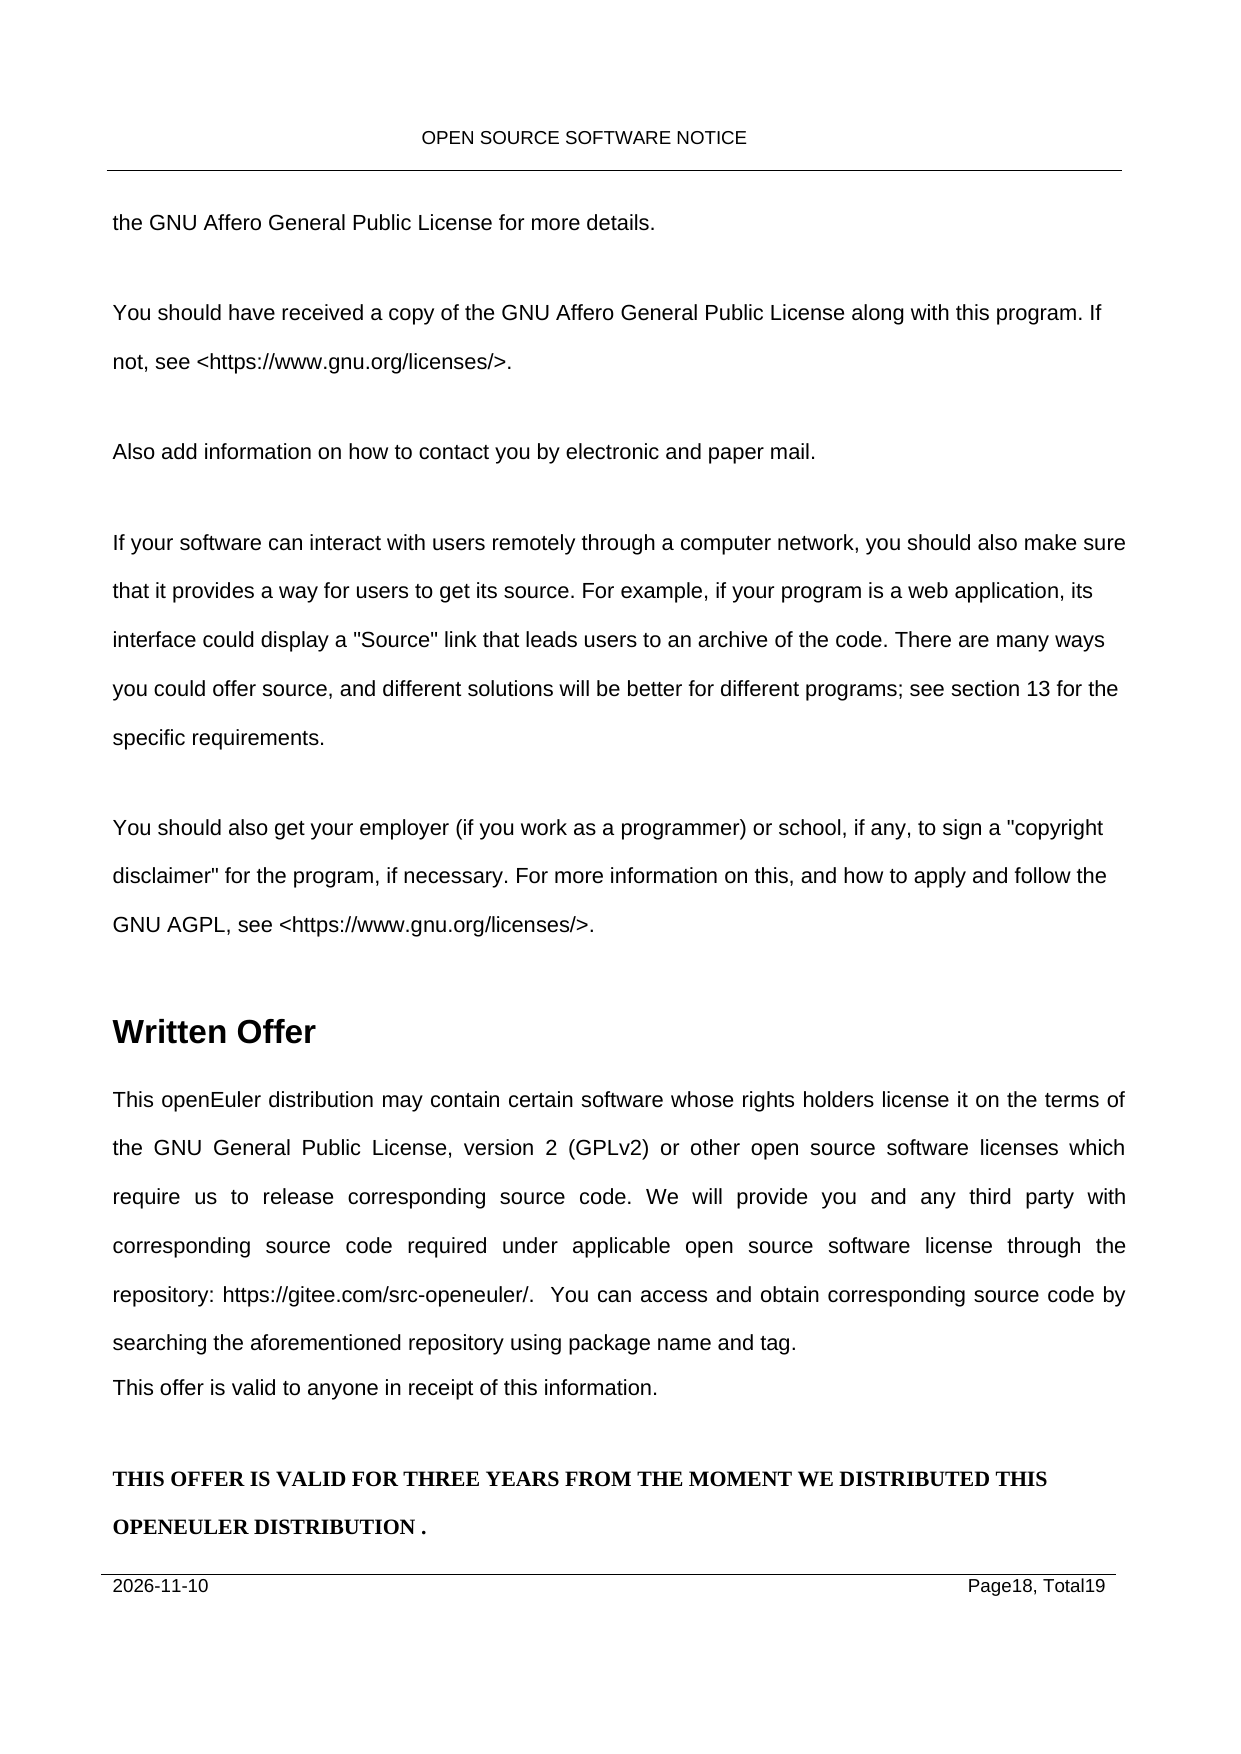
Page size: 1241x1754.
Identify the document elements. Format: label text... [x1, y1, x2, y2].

text This openEuler distribution may contain certain software whose rights holders license it on the terms of the GNU General Public License, version 2 (GPLv2) or other open source software licenses which require us to release corresponding source code. We will provide you and any third party with corresponding source code required under applicable open source software license through the repository: https://gitee.com/src-openeuler/. You can access and obtain corresponding source code by searching the aforementioned repository using package name and tag. [112, 1083, 1128, 1359]
text If your software can interact with users remotely through a computer network, you should also make sure that it provides a way for users to get its source. For example, if your program is a web application, its interface could display a "Source" link that leads users to an archive of the code. There are many ways you could offer source, and different solutions will be better for different programs; see section 13 for the specific requirements. [112, 526, 1128, 753]
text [112, 206, 1128, 239]
text This offer is valid to anyone in receipt of this information. [112, 1372, 1128, 1404]
text You should also get your employer (if you work as a programmer) or school, if any, to sign a "copyright disclaimer" for the program, if necessary. For more information on this, and how to apply and follow the GNU AGPL, see <https://www.gnu.org/licenses/>. [112, 811, 1128, 941]
text You should have received a copy of the GNU Affero General Public License along with this program. If not, see <https://www.gnu.org/licenses/>. [112, 297, 1128, 378]
text Also add information on how to contact you by electronic and paper mail. [112, 436, 1128, 468]
text THIS OFFER IS VALID FOR THREE YEARS FROM THE MOMENT WE DISTRIBUTED THIS OPENEULER DISTRIBUTION . [112, 1462, 1128, 1543]
text Written Offer [112, 999, 1128, 1064]
